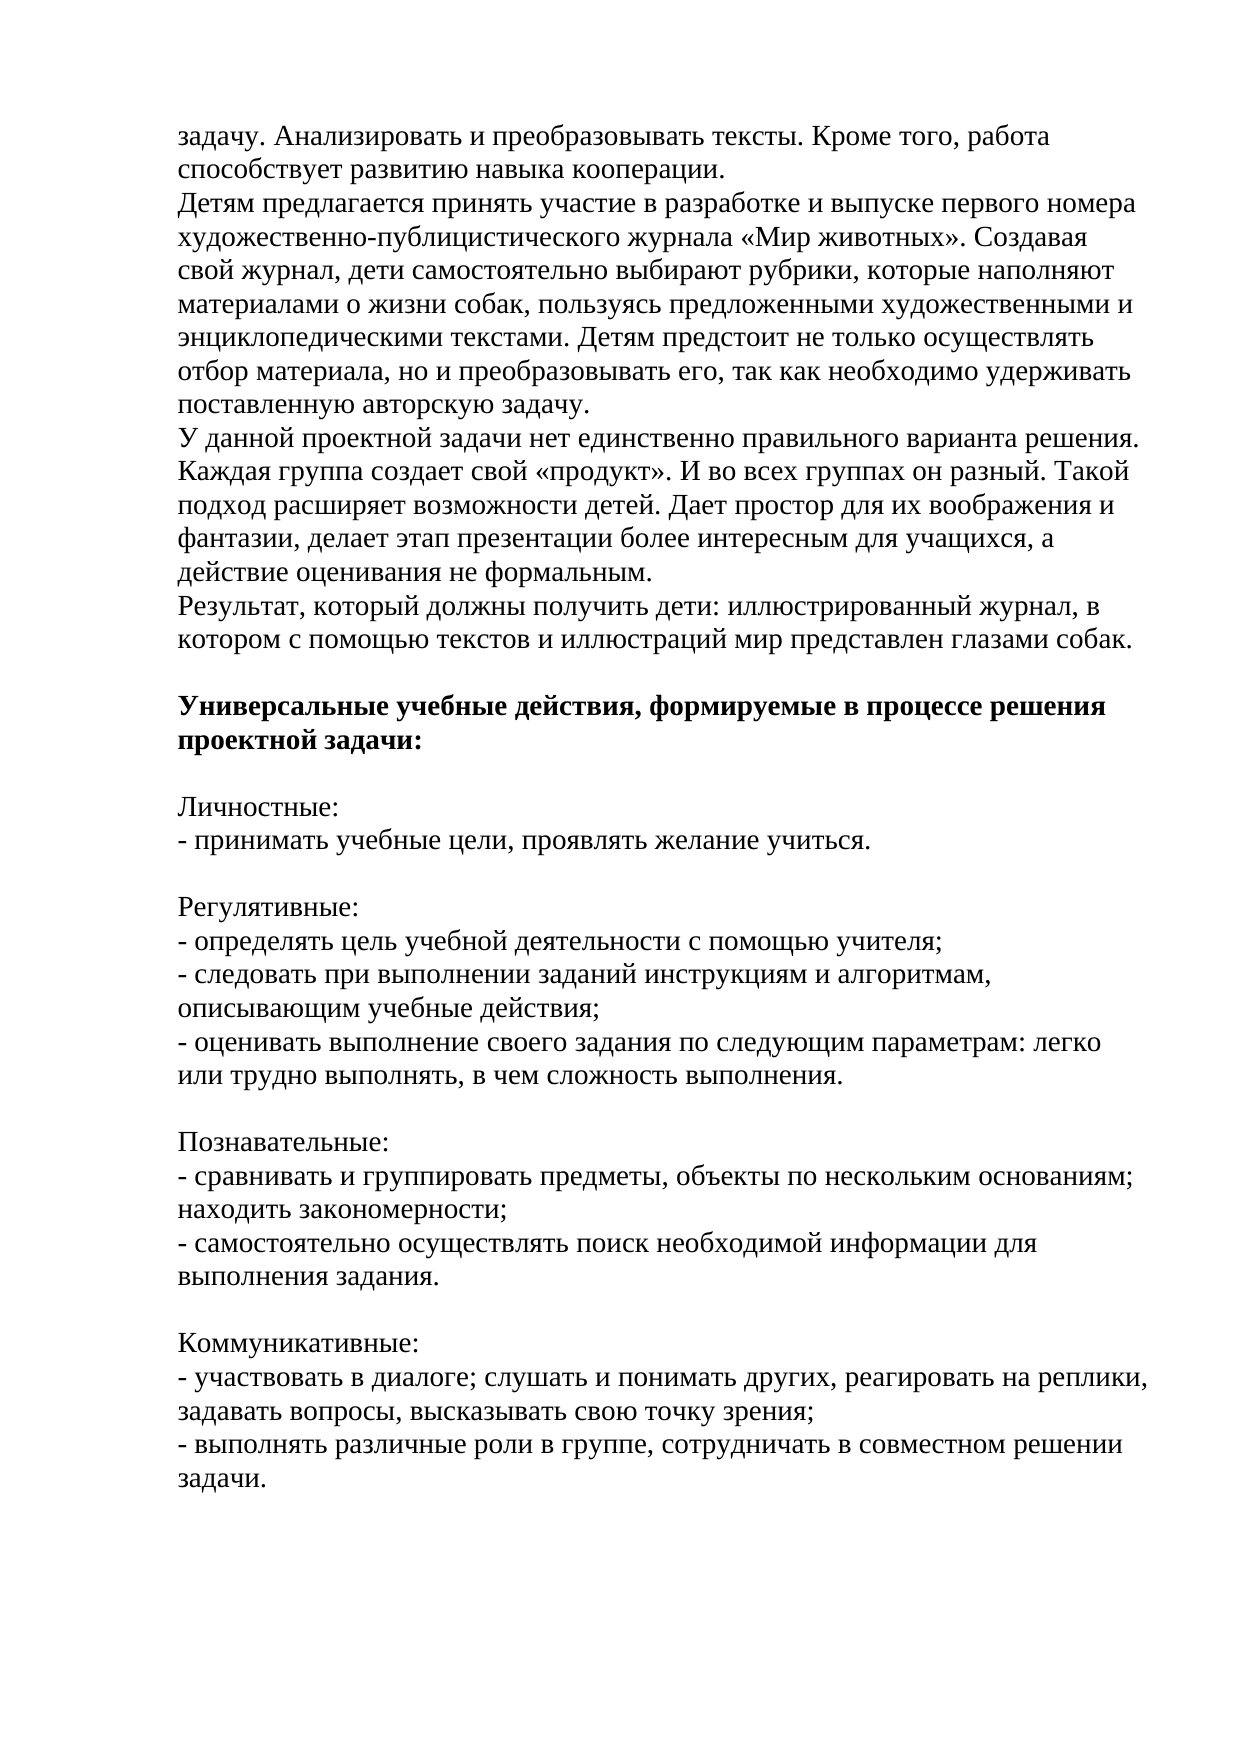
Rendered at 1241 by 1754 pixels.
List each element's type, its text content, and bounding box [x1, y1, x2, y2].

text - оценивать выполнение своего задания по следующим параметрам: легко или трудно выполнять, в чем сложность выполнения. [177, 1024, 1152, 1091]
text Личнoстные: [177, 789, 1152, 822]
text Коммуникативные: [177, 1326, 1152, 1359]
text Результат, который должны получить дети: иллюстрированный журнал, в котором с помощью текстов и иллюстраций мир представлен глазами собак. [177, 588, 1152, 655]
text - самостоятельно осуществлять поиск необходимой информации для выполнения задания. [177, 1225, 1152, 1292]
text У данной проектной задачи нет единственно правильного варианта решения. Каждая группа создает свой «продукт». И во всех группах он разный. Такой подход расширяет возможности детей. Дает простор для их воображения и фантазии, делает этап презентации более интересным для учащихся, а действие оценивания не формальным. [177, 420, 1152, 588]
text Универсальные учебные действия, формируемые в процессе решения проектной задачи: [177, 688, 1152, 755]
text Регулятивные: [177, 889, 1152, 923]
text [177, 118, 1152, 185]
text - сравнивать и группировать предметы, объекты по нескольким основаниям; находить закономерности; [177, 1158, 1152, 1225]
text - принимать учебные цели, проявлять желание учиться. [177, 822, 1152, 856]
text Познавательные: [177, 1124, 1152, 1158]
text - следовать при выполнении заданий инструкциям и алгоритмам, описывающим учебные действия; [177, 957, 1152, 1024]
text - участвовать в диалоге; слушать и понимать других, реагировать на реплики, задавать вопросы, высказывать свою точку зрения; [177, 1359, 1152, 1426]
text - определять цель учебной деятельности с помощью учителя; [177, 923, 1152, 957]
text Детям предлагается принять участие в разработке и выпуске первого номера художественно-публицистического журнала «Мир животных». Создавая свой журнал, дети самостоятельно выбирают рубрики, которые наполняют материалами о жизни собак, пользуясь предложенными художественными и энциклопедическими текстами. Детям предстоит не только осуществлять отбор материала, но и преобразовывать его, так как необходимо удерживать поставленную авторскую задачу. [177, 185, 1152, 420]
text - выполнять различные роли в группе, сотрудничать в совместном решении задачи. [177, 1426, 1152, 1493]
